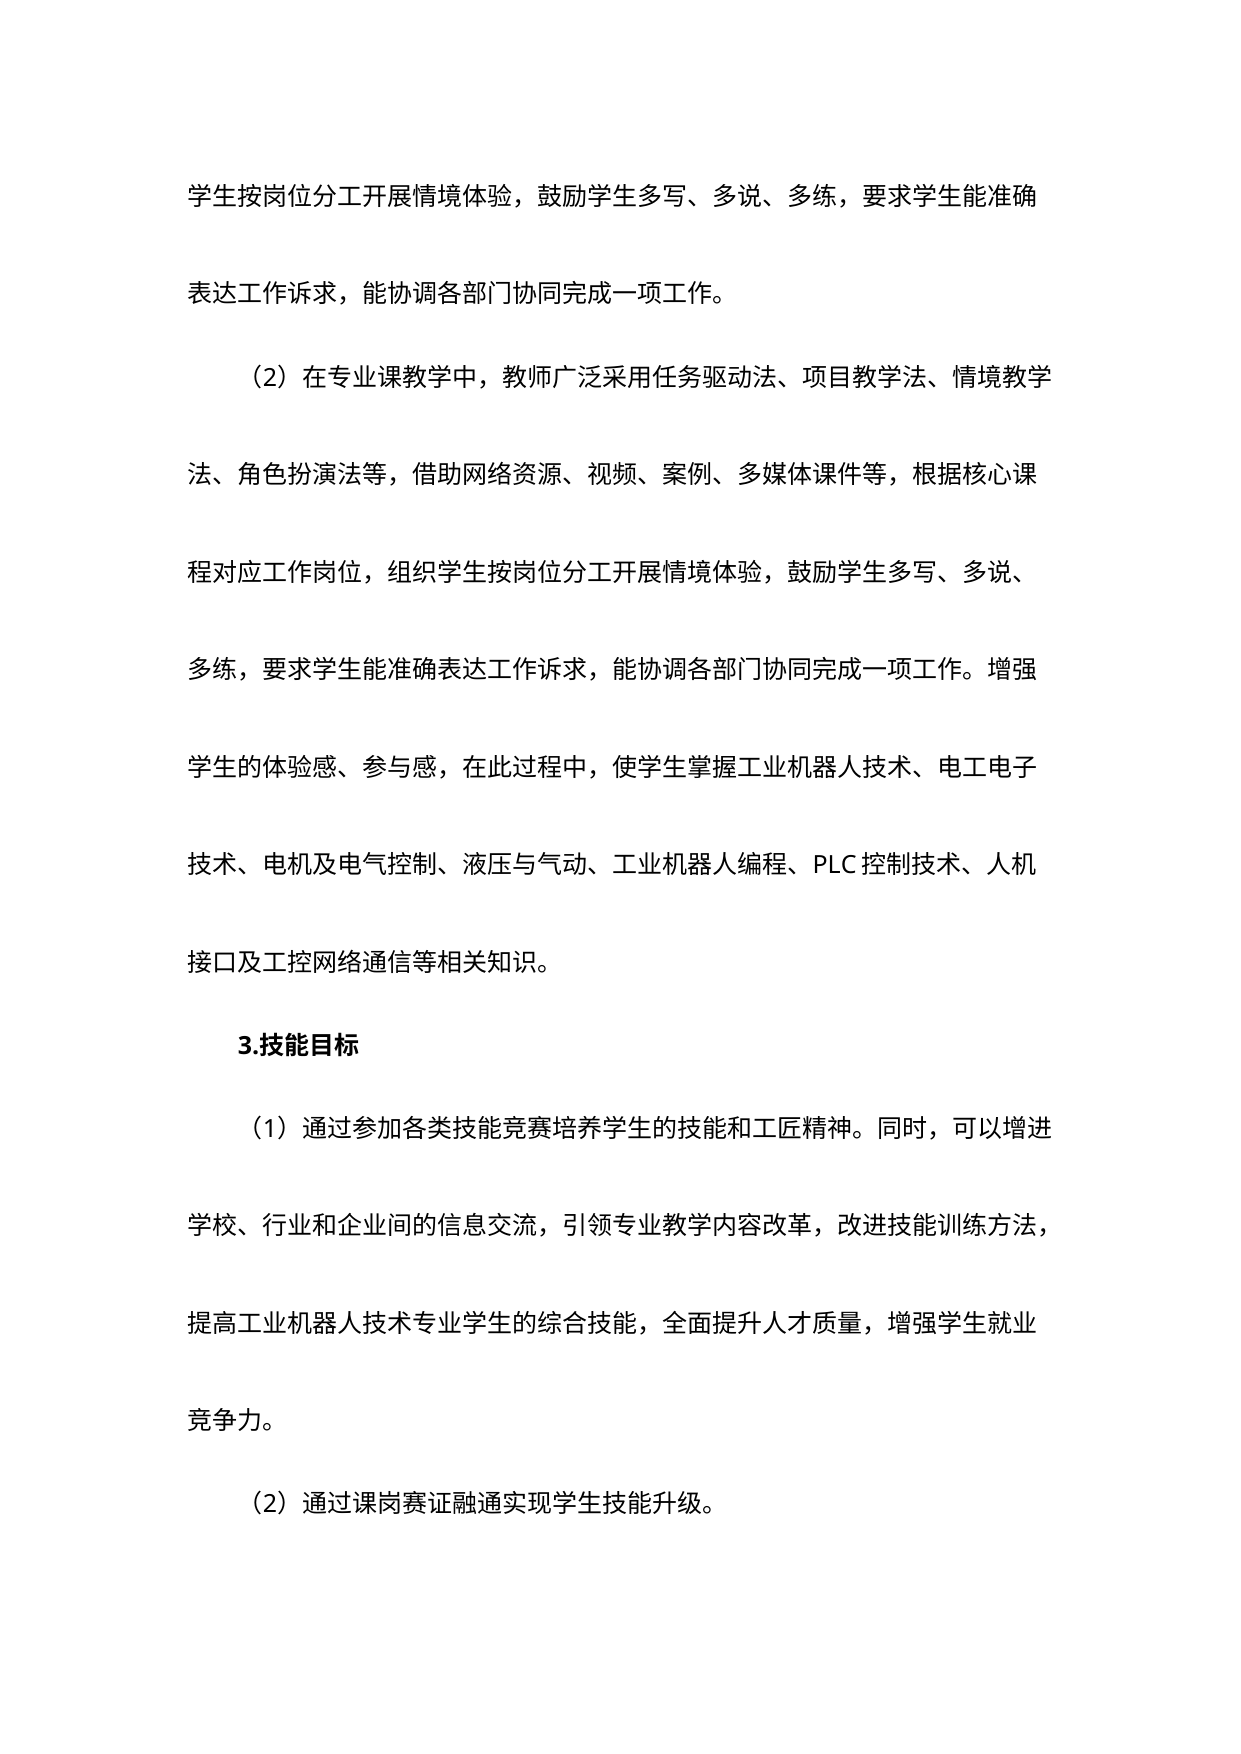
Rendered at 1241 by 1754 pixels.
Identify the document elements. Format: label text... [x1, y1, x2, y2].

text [187, 162, 1053, 324]
text （2）在专业课教学中，教师广泛采用任务驱动法、项目教学法、情境教学法、角色扮演法等，借助网络资源、视频、案例、多媒体课件等，根据核心课程对应工作岗位，组织学生按岗位分工开展情境体验，鼓励学生多写、多说、多练，要求学生能准确表达工作诉求，能协调各部门协同完成一项工作。增强学生的体验感、参与感，在此过程中，使学生掌握工业机器人技术、电工电子技术、电机及电气控制、液压与气动、工业机器人编程、PLC控制技术、人机接口及工控网络通信等相关知识。 [187, 343, 1053, 993]
text （1）通过参加各类技能竞赛培养学生的技能和工匠精神。同时，可以增进学校、行业和企业间的信息交流，引领专业教学内容改革，改进技能训练方法，提高工业机器人技术专业学生的综合技能，全面提升人才质量，增强学生就业竞争力。 [187, 1094, 1053, 1451]
text 3.技能目标 [187, 1011, 1053, 1076]
text （2）通过课岗赛证融通实现学生技能升级。 [187, 1469, 1053, 1534]
